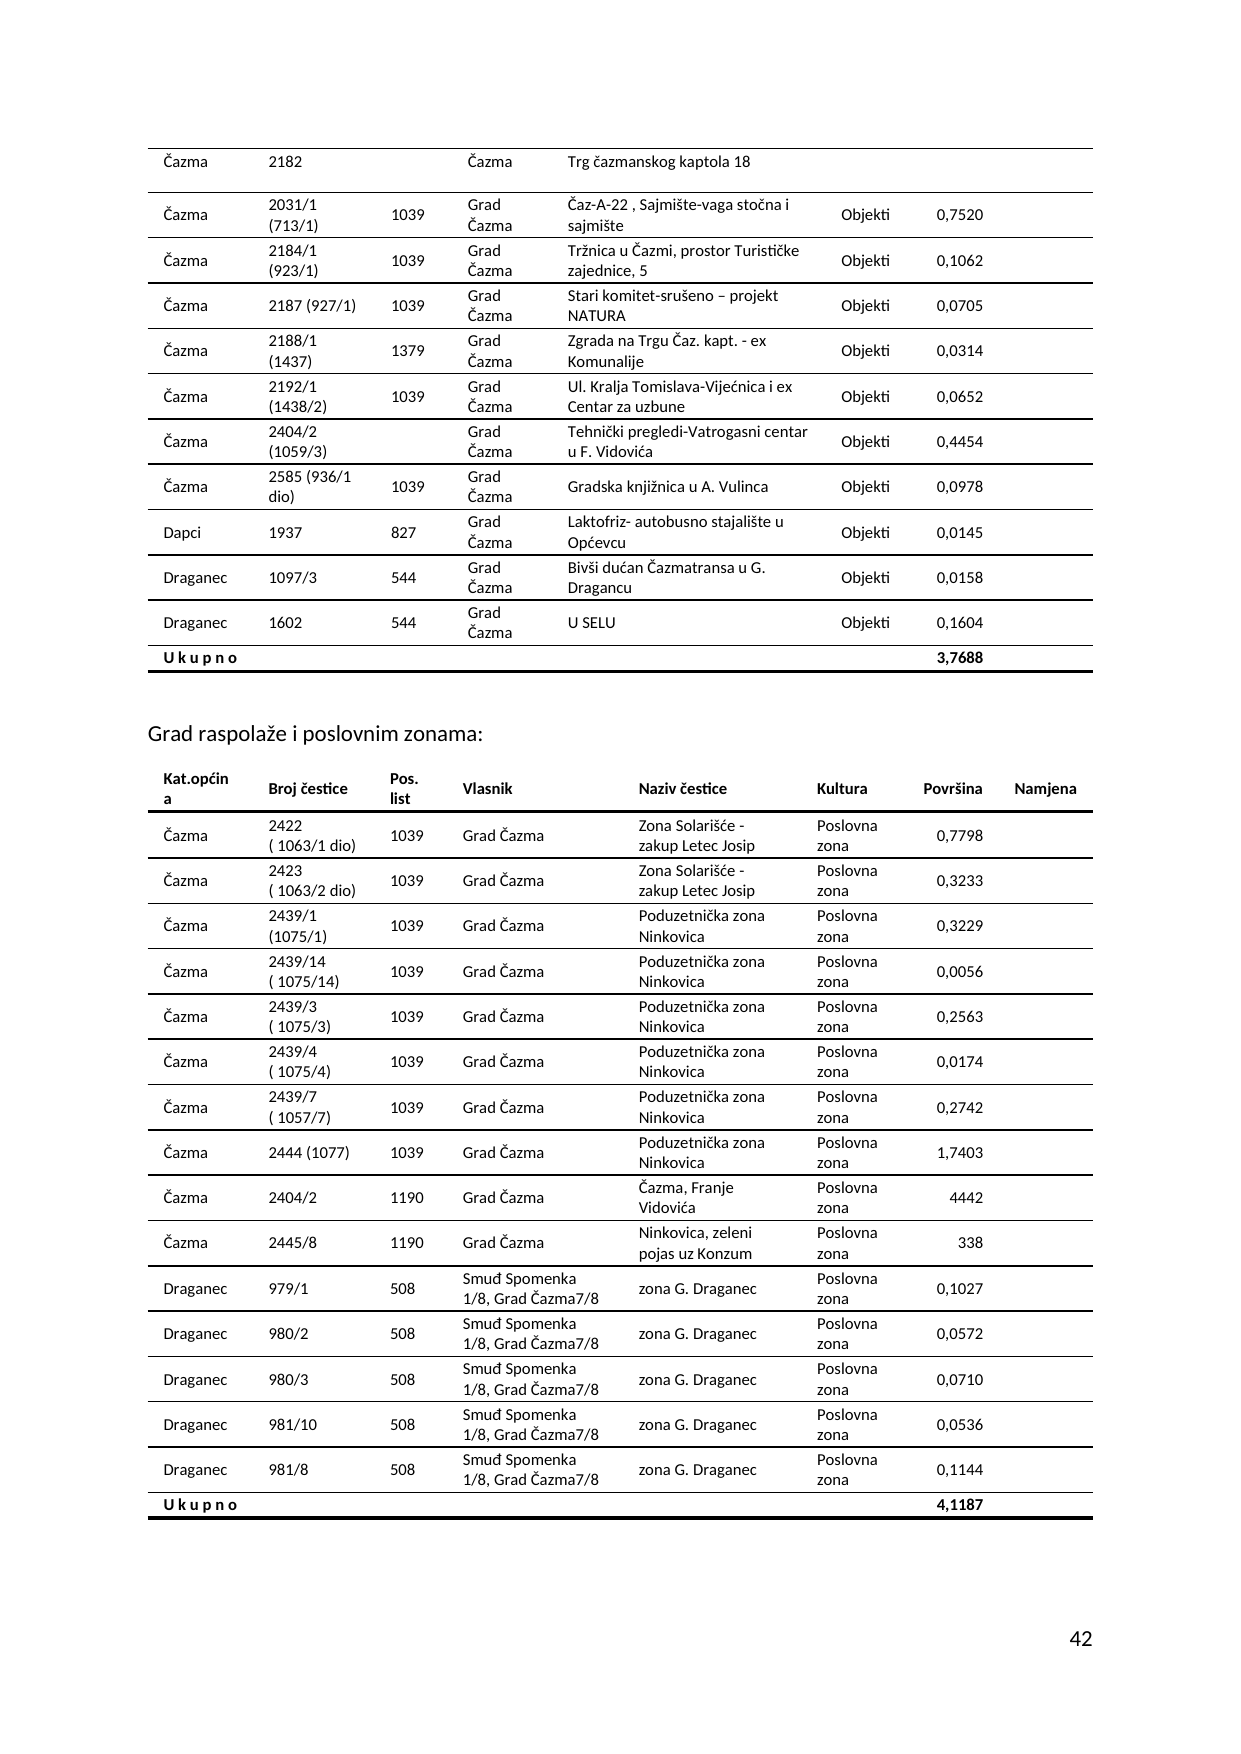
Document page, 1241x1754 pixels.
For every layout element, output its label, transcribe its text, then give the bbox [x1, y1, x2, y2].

table_cell 1039 [374, 1040, 447, 1084]
table_cell Čazma, Franje Vidovića [623, 1176, 801, 1219]
table_cell 544 [375, 601, 452, 644]
table_cell 0,0572 [908, 1312, 999, 1356]
table_cell 4442 [908, 1176, 999, 1219]
table_cell 1,7403 [908, 1131, 999, 1174]
table_cell 0,0174 [908, 1040, 999, 1084]
table_header Kultura [801, 766, 908, 810]
table_cell zona G. Draganec [623, 1267, 801, 1310]
text Grad raspolaže i poslovnim zonama: [148, 719, 1092, 748]
table_cell 1039 [375, 193, 452, 237]
table_cell 2439/14 ( 1075/14) [253, 949, 374, 993]
table_cell [999, 601, 1092, 644]
table_cell 0,1062 [908, 238, 999, 282]
table_cell 2585 (936/1 dio) [253, 465, 375, 509]
table_cell Draganec [148, 1357, 253, 1401]
table_header Naziv čestice [623, 766, 801, 810]
table_cell 0,2563 [908, 995, 999, 1038]
table_cell 2439/1 (1075/1) [253, 904, 374, 948]
table_cell [999, 1357, 1092, 1401]
table_cell Čazma [148, 995, 253, 1038]
table_cell Ul. Kralja Tomislava-Vijećnica i ex Centar za uzbune [552, 374, 825, 418]
table_cell Poslovna zona [801, 995, 908, 1038]
table_cell 0,0978 [908, 465, 999, 509]
table_cell 0,1604 [908, 601, 999, 644]
table_cell [999, 1448, 1092, 1491]
table_cell 0,0158 [908, 556, 999, 599]
table_cell 1190 [374, 1176, 447, 1219]
table_cell Čazma [148, 949, 253, 993]
table_cell 980/2 [253, 1312, 374, 1356]
table_cell 508 [374, 1402, 447, 1446]
table_cell 1039 [374, 949, 447, 993]
table_cell Objekti [825, 510, 908, 554]
table_cell Čazma [148, 149, 253, 191]
table_cell 3,7688 [908, 646, 999, 669]
table_cell Poduzetnička zona Ninkovica [623, 995, 801, 1038]
table_cell [999, 420, 1092, 463]
table_cell Poslovna zona [801, 1221, 908, 1265]
table_cell [999, 859, 1092, 902]
table_cell zona G. Draganec [623, 1312, 801, 1356]
table_cell [825, 149, 908, 191]
table_cell Grad Čazma [447, 1131, 623, 1174]
table_cell 0,0314 [908, 329, 999, 373]
table_cell 508 [374, 1267, 447, 1310]
table_cell 2188/1 (1437) [253, 329, 375, 373]
table_cell Smuđ Spomenka 1/8, Grad Čazma7/8 [447, 1267, 623, 1310]
table_cell Čazma [148, 465, 253, 509]
table_cell Zona Solarišće - zakup Letec Josip [623, 813, 801, 857]
table_cell Trg čazmanskog kaptola 18 [552, 149, 825, 191]
table_cell Čazma [148, 1131, 253, 1174]
table_cell U k u p n o [148, 1493, 908, 1516]
table_cell [999, 1312, 1092, 1356]
table_cell Objekti [825, 329, 908, 373]
table_cell [999, 646, 1092, 669]
table_cell [999, 1402, 1092, 1446]
table_cell 0,1144 [908, 1448, 999, 1491]
table_cell 1097/3 [253, 556, 375, 599]
table_cell Čazma [148, 284, 253, 327]
table_cell 508 [374, 1448, 447, 1491]
table_cell [999, 149, 1092, 191]
table_cell Poduzetnička zona Ninkovica [623, 1085, 801, 1129]
table_cell Čazma [148, 420, 253, 463]
table_cell Grad Čazma [452, 601, 552, 644]
table_cell Čazma [148, 1221, 253, 1265]
table_cell Gradska knjižnica u A. Vulinca [552, 465, 825, 509]
table_cell Čazma [148, 329, 253, 373]
table_cell Poduzetnička zona Ninkovica [623, 949, 801, 993]
table_cell U k u p n o [148, 646, 908, 669]
table_cell 0,1027 [908, 1267, 999, 1310]
table_cell Grad Čazma [447, 995, 623, 1038]
table_cell 338 [908, 1221, 999, 1265]
table_cell 0,0056 [908, 949, 999, 993]
table_header Vlasnik [447, 766, 623, 810]
table_cell Poduzetnička zona Ninkovica [623, 1131, 801, 1174]
table_cell Tehnički pregledi-Vatrogasni centar u F. Vidovića [552, 420, 825, 463]
table_cell Čazma [148, 859, 253, 902]
table_cell Poduzetnička zona Ninkovica [623, 904, 801, 948]
table_cell [999, 1176, 1092, 1219]
table_cell Grad Čazma [452, 329, 552, 373]
table_cell 2187 (927/1) [253, 284, 375, 327]
table_cell [375, 420, 452, 463]
table_cell 0,0652 [908, 374, 999, 418]
table_cell [999, 1131, 1092, 1174]
table_cell 0,7798 [908, 813, 999, 857]
table_cell zona G. Draganec [623, 1357, 801, 1401]
table_cell Draganec [148, 1312, 253, 1356]
table_cell zona G. Draganec [623, 1448, 801, 1491]
table_cell Čazma [148, 1085, 253, 1129]
table_cell Poslovna zona [801, 1267, 908, 1310]
table_cell 2439/4 ( 1075/4) [253, 1040, 374, 1084]
table_cell Poslovna zona [801, 1085, 908, 1129]
table_cell 981/8 [253, 1448, 374, 1491]
table_cell 1039 [375, 284, 452, 327]
table_cell [999, 995, 1092, 1038]
table_cell Grad Čazma [447, 949, 623, 993]
table_cell 544 [375, 556, 452, 599]
table_cell Draganec [148, 601, 253, 644]
table_cell 0,0536 [908, 1402, 999, 1446]
table_cell Draganec [148, 1402, 253, 1446]
table_cell 1039 [374, 1131, 447, 1174]
table_cell 0,0145 [908, 510, 999, 554]
table_cell [999, 813, 1092, 857]
table_cell Poslovna zona [801, 813, 908, 857]
table_cell 980/3 [253, 1357, 374, 1401]
table_cell Draganec [148, 556, 253, 599]
table_cell Grad Čazma [452, 193, 552, 237]
table_cell Čaz-A-22 , Sajmište-vaga stočna i sajmište [552, 193, 825, 237]
table_cell 2182 [253, 149, 375, 191]
table_cell 2422 ( 1063/1 dio) [253, 813, 374, 857]
table_cell [999, 284, 1092, 327]
table_cell Grad Čazma [452, 238, 552, 282]
table_cell Draganec [148, 1267, 253, 1310]
table_cell 4,1187 [908, 1493, 999, 1516]
table_cell Draganec [148, 1448, 253, 1491]
table_cell 1039 [374, 995, 447, 1038]
table_cell 1039 [374, 813, 447, 857]
table_cell 2444 (1077) [253, 1131, 374, 1174]
table_cell 0,7520 [908, 193, 999, 237]
table_cell zona G. Draganec [623, 1402, 801, 1446]
table_cell Poslovna zona [801, 1176, 908, 1219]
table_cell Objekti [825, 465, 908, 509]
table_cell Poslovna zona [801, 1040, 908, 1084]
table_cell Bivši dućan Čazmatransa u G. Dragancu [552, 556, 825, 599]
table_cell Grad Čazma [447, 1176, 623, 1219]
table_cell 0,0710 [908, 1357, 999, 1401]
table_cell [999, 556, 1092, 599]
table_cell Poslovna zona [801, 1312, 908, 1356]
table_cell Tržnica u Čazmi, prostor Turističke zajednice, 5 [552, 238, 825, 282]
table_cell 508 [374, 1357, 447, 1401]
table_cell [375, 149, 452, 191]
table_cell 1937 [253, 510, 375, 554]
table_cell 2423 ( 1063/2 dio) [253, 859, 374, 902]
table_cell Grad Čazma [452, 510, 552, 554]
table_cell 1039 [375, 465, 452, 509]
table_cell U SELU [552, 601, 825, 644]
table_cell 1190 [374, 1221, 447, 1265]
table_cell 1379 [375, 329, 452, 373]
table_cell Objekti [825, 193, 908, 237]
table_cell 1039 [375, 238, 452, 282]
table_cell [999, 1085, 1092, 1129]
table_cell Smuđ Spomenka 1/8, Grad Čazma7/8 [447, 1402, 623, 1446]
table_cell 2192/1 (1438/2) [253, 374, 375, 418]
table_header Namjena [999, 766, 1092, 810]
table_cell Grad Čazma [447, 859, 623, 902]
table_cell 1602 [253, 601, 375, 644]
table_cell Grad Čazma [452, 465, 552, 509]
table_cell Grad Čazma [452, 284, 552, 327]
table_cell Objekti [825, 374, 908, 418]
table_cell Grad Čazma [452, 420, 552, 463]
table_cell Poslovna zona [801, 1448, 908, 1491]
table_cell 2445/8 [253, 1221, 374, 1265]
table_cell 1039 [374, 1085, 447, 1129]
table_cell Poslovna zona [801, 1131, 908, 1174]
table_cell Čazma [148, 1040, 253, 1084]
table_cell 2439/3 ( 1075/3) [253, 995, 374, 1038]
table_header Broj čestice [253, 766, 374, 810]
table_cell Objekti [825, 601, 908, 644]
table_cell Čazma [148, 374, 253, 418]
table_cell Čazma [452, 149, 552, 191]
table_cell [999, 1493, 1092, 1516]
table_cell [908, 149, 999, 191]
table_cell Poslovna zona [801, 904, 908, 948]
table_cell 827 [375, 510, 452, 554]
table_cell Grad Čazma [447, 813, 623, 857]
table_cell Čazma [148, 904, 253, 948]
table_cell Smuđ Spomenka 1/8, Grad Čazma7/8 [447, 1312, 623, 1356]
table_cell 0,3229 [908, 904, 999, 948]
table_cell Laktofriz- autobusno stajalište u Općevcu [552, 510, 825, 554]
table_cell 2404/2 [253, 1176, 374, 1219]
table_cell Zgrada na Trgu Čaz. kapt. - ex Komunalije [552, 329, 825, 373]
table_header Površina [908, 766, 999, 810]
table_cell [999, 510, 1092, 554]
table_cell 1039 [374, 904, 447, 948]
table_cell 981/10 [253, 1402, 374, 1446]
table_cell Poslovna zona [801, 1402, 908, 1446]
table_cell Čazma [148, 1176, 253, 1219]
table_cell Poduzetnička zona Ninkovica [623, 1040, 801, 1084]
table_cell 1039 [374, 859, 447, 902]
table_cell Grad Čazma [447, 1085, 623, 1129]
table_cell [999, 374, 1092, 418]
table_cell Smuđ Spomenka 1/8, Grad Čazma7/8 [447, 1448, 623, 1491]
table_cell Poslovna zona [801, 949, 908, 993]
table_cell [999, 329, 1092, 373]
table_cell 2439/7 ( 1057/7) [253, 1085, 374, 1129]
table_cell [999, 193, 1092, 237]
table_cell 2031/1 (713/1) [253, 193, 375, 237]
table_cell Grad Čazma [452, 556, 552, 599]
table_cell Grad Čazma [447, 1040, 623, 1084]
table_cell [999, 949, 1092, 993]
table_cell Zona Solarišće - zakup Letec Josip [623, 859, 801, 902]
table_cell Objekti [825, 556, 908, 599]
table_cell Objekti [825, 238, 908, 282]
table_cell 0,2742 [908, 1085, 999, 1129]
table_cell Poslovna zona [801, 1357, 908, 1401]
table_cell [999, 1267, 1092, 1310]
table_cell [999, 1040, 1092, 1084]
table_cell Objekti [825, 420, 908, 463]
table_cell 979/1 [253, 1267, 374, 1310]
table_cell Čazma [148, 238, 253, 282]
table_cell 2184/1 (923/1) [253, 238, 375, 282]
table_cell 0,4454 [908, 420, 999, 463]
table_cell [999, 1221, 1092, 1265]
table_cell 2404/2 (1059/3) [253, 420, 375, 463]
table_cell Ninkovica, zeleni pojas uz Konzum [623, 1221, 801, 1265]
table_cell Čazma [148, 813, 253, 857]
table_cell [999, 904, 1092, 948]
table_header Pos. list [374, 766, 447, 810]
table_cell 508 [374, 1312, 447, 1356]
table_cell Smuđ Spomenka 1/8, Grad Čazma7/8 [447, 1357, 623, 1401]
table_cell [999, 238, 1092, 282]
table_cell Stari komitet-srušeno – projekt NATURA [552, 284, 825, 327]
table_cell Grad Čazma [447, 904, 623, 948]
table_cell 0,0705 [908, 284, 999, 327]
table_cell Grad Čazma [452, 374, 552, 418]
table_cell Dapci [148, 510, 253, 554]
table_cell [999, 465, 1092, 509]
table_cell Čazma [148, 193, 253, 237]
table_cell Poslovna zona [801, 859, 908, 902]
table_cell Objekti [825, 284, 908, 327]
table_cell 0,3233 [908, 859, 999, 902]
table_header Kat.općina [148, 766, 253, 810]
table_cell Grad Čazma [447, 1221, 623, 1265]
table_cell 1039 [375, 374, 452, 418]
